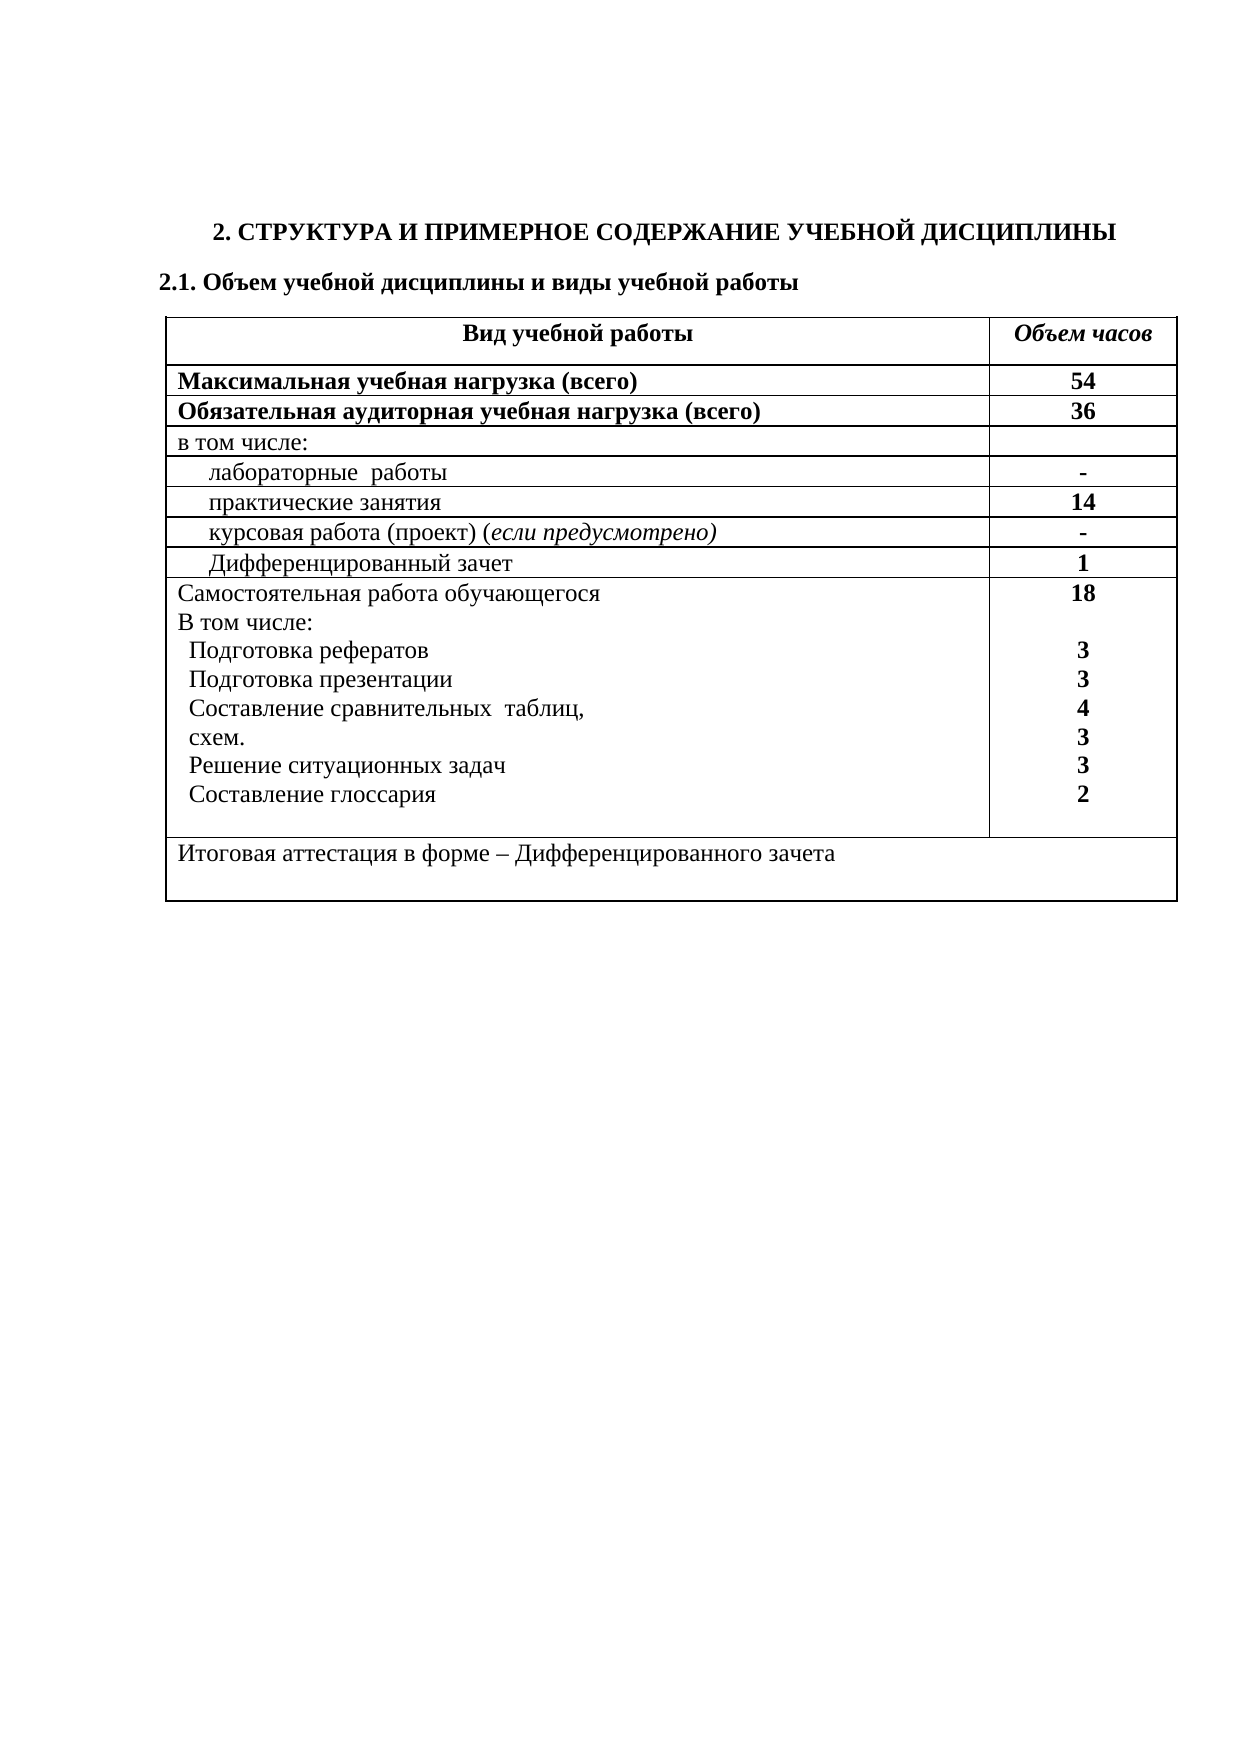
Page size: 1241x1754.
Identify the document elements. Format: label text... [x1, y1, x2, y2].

table_cell 54 [990, 366, 1176, 395]
table_cell - [990, 518, 1176, 546]
table_cell Дифференцированный зачет [167, 548, 989, 577]
table_cell Итоговая аттестация в форме – Дифференцированного зачета [167, 838, 1176, 900]
table_cell Обязательная аудиторная учебная нагрузка (всего) [167, 396, 989, 425]
table_cell курсовая работа (проект) (если предусмотрено) [167, 518, 989, 546]
table_cell 1 [990, 548, 1176, 577]
text 2.1. Объем учебной дисциплины и виды учебной работы [158, 267, 1152, 296]
table_cell в том числе: [167, 427, 989, 455]
table_cell Максимальная учебная нагрузка (всего) [167, 366, 989, 395]
text 2. СТРУКТУРА И ПРИМЕРНОЕ СОДЕРЖАНИЕ УЧЕБНОЙ ДИСЦИПЛИНЫ [177, 217, 1152, 246]
table_cell [990, 427, 1176, 455]
table_header Объем часов [990, 318, 1176, 364]
table_cell лабораторные работы [167, 457, 989, 486]
table_cell 14 [990, 487, 1176, 516]
table_cell практические занятия [167, 487, 989, 516]
table_cell 18 3 3 4 3 3 2 [990, 578, 1176, 837]
table_cell Самостоятельная работа обучающегося В том числе: [167, 578, 989, 837]
table_header Вид учебной работы [167, 318, 989, 364]
table_cell - [990, 457, 1176, 486]
table_cell 36 [990, 396, 1176, 425]
